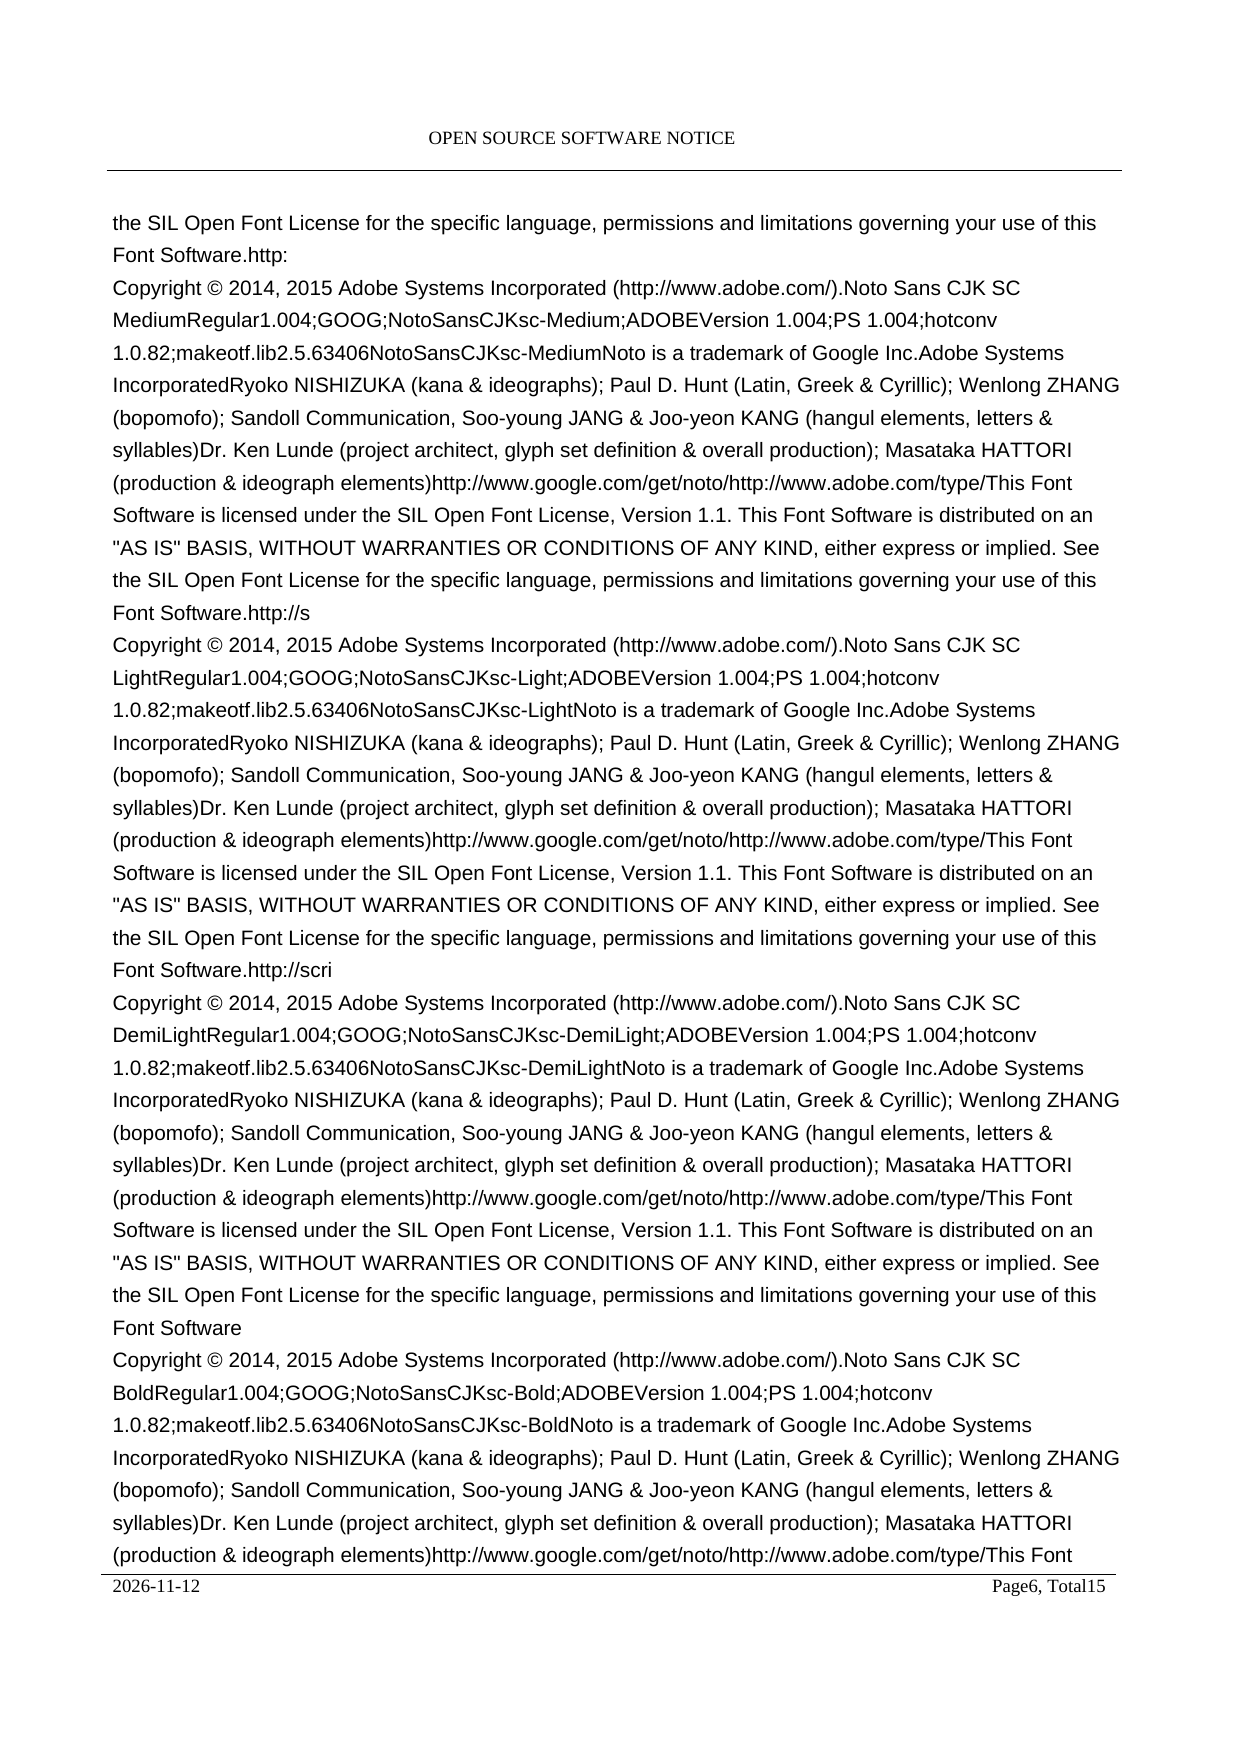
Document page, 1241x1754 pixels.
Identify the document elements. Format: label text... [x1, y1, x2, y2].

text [112, 206, 1128, 271]
text Copyright © 2014, 2015 Adobe Systems Incorporated (http://www.adobe.com/).Noto Sans CJK SC DemiLightRegular1.004;GOOG;NotoSansCJKsc-DemiLight;ADOBEVersion 1.004;PS 1.004;hotconv 1.0.82;makeotf.lib2.5.63406NotoSansCJKsc-DemiLightNoto is a trademark of Google Inc.Adobe Systems IncorporatedRyoko NISHIZUKA (kana & ideographs); Paul D. Hunt (Latin, Greek & Cyrillic); Wenlong ZHANG (bopomofo); Sandoll Communication, Soo-young JANG & Joo-yeon KANG (hangul elements, letters & syllables)Dr. Ken Lunde (project architect, glyph set definition & overall production); Masataka HATTORI (production & ideograph elements)http://www.google.com/get/noto/http://www.adobe.com/type/This Font Software is licensed under the SIL Open Font License, Version 1.1. This Font Software is distributed on an "AS IS" BASIS, WITHOUT WARRANTIES OR CONDITIONS OF ANY KIND, either express or implied. See the SIL Open Font License for the specific language, permissions and limitations governing your use of this Font Software [112, 986, 1128, 1344]
text Copyright © 2014, 2015 Adobe Systems Incorporated (http://www.adobe.com/).Noto Sans CJK SC MediumRegular1.004;GOOG;NotoSansCJKsc-Medium;ADOBEVersion 1.004;PS 1.004;hotconv 1.0.82;makeotf.lib2.5.63406NotoSansCJKsc-MediumNoto is a trademark of Google Inc.Adobe Systems IncorporatedRyoko NISHIZUKA (kana & ideographs); Paul D. Hunt (Latin, Greek & Cyrillic); Wenlong ZHANG (bopomofo); Sandoll Communication, Soo-young JANG & Joo-yeon KANG (hangul elements, letters & syllables)Dr. Ken Lunde (project architect, glyph set definition & overall production); Masataka HATTORI (production & ideograph elements)http://www.google.com/get/noto/http://www.adobe.com/type/This Font Software is licensed under the SIL Open Font License, Version 1.1. This Font Software is distributed on an "AS IS" BASIS, WITHOUT WARRANTIES OR CONDITIONS OF ANY KIND, either express or implied. See the SIL Open Font License for the specific language, permissions and limitations governing your use of this Font Software.http://s [112, 271, 1128, 629]
text Copyright © 2014, 2015 Adobe Systems Incorporated (http://www.adobe.com/).Noto Sans CJK SC LightRegular1.004;GOOG;NotoSansCJKsc-Light;ADOBEVersion 1.004;PS 1.004;hotconv 1.0.82;makeotf.lib2.5.63406NotoSansCJKsc-LightNoto is a trademark of Google Inc.Adobe Systems IncorporatedRyoko NISHIZUKA (kana & ideographs); Paul D. Hunt (Latin, Greek & Cyrillic); Wenlong ZHANG (bopomofo); Sandoll Communication, Soo-young JANG & Joo-yeon KANG (hangul elements, letters & syllables)Dr. Ken Lunde (project architect, glyph set definition & overall production); Masataka HATTORI (production & ideograph elements)http://www.google.com/get/noto/http://www.adobe.com/type/This Font Software is licensed under the SIL Open Font License, Version 1.1. This Font Software is distributed on an "AS IS" BASIS, WITHOUT WARRANTIES OR CONDITIONS OF ANY KIND, either express or implied. See the SIL Open Font License for the specific language, permissions and limitations governing your use of this Font Software.http://scri [112, 629, 1128, 986]
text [112, 1344, 1128, 1571]
